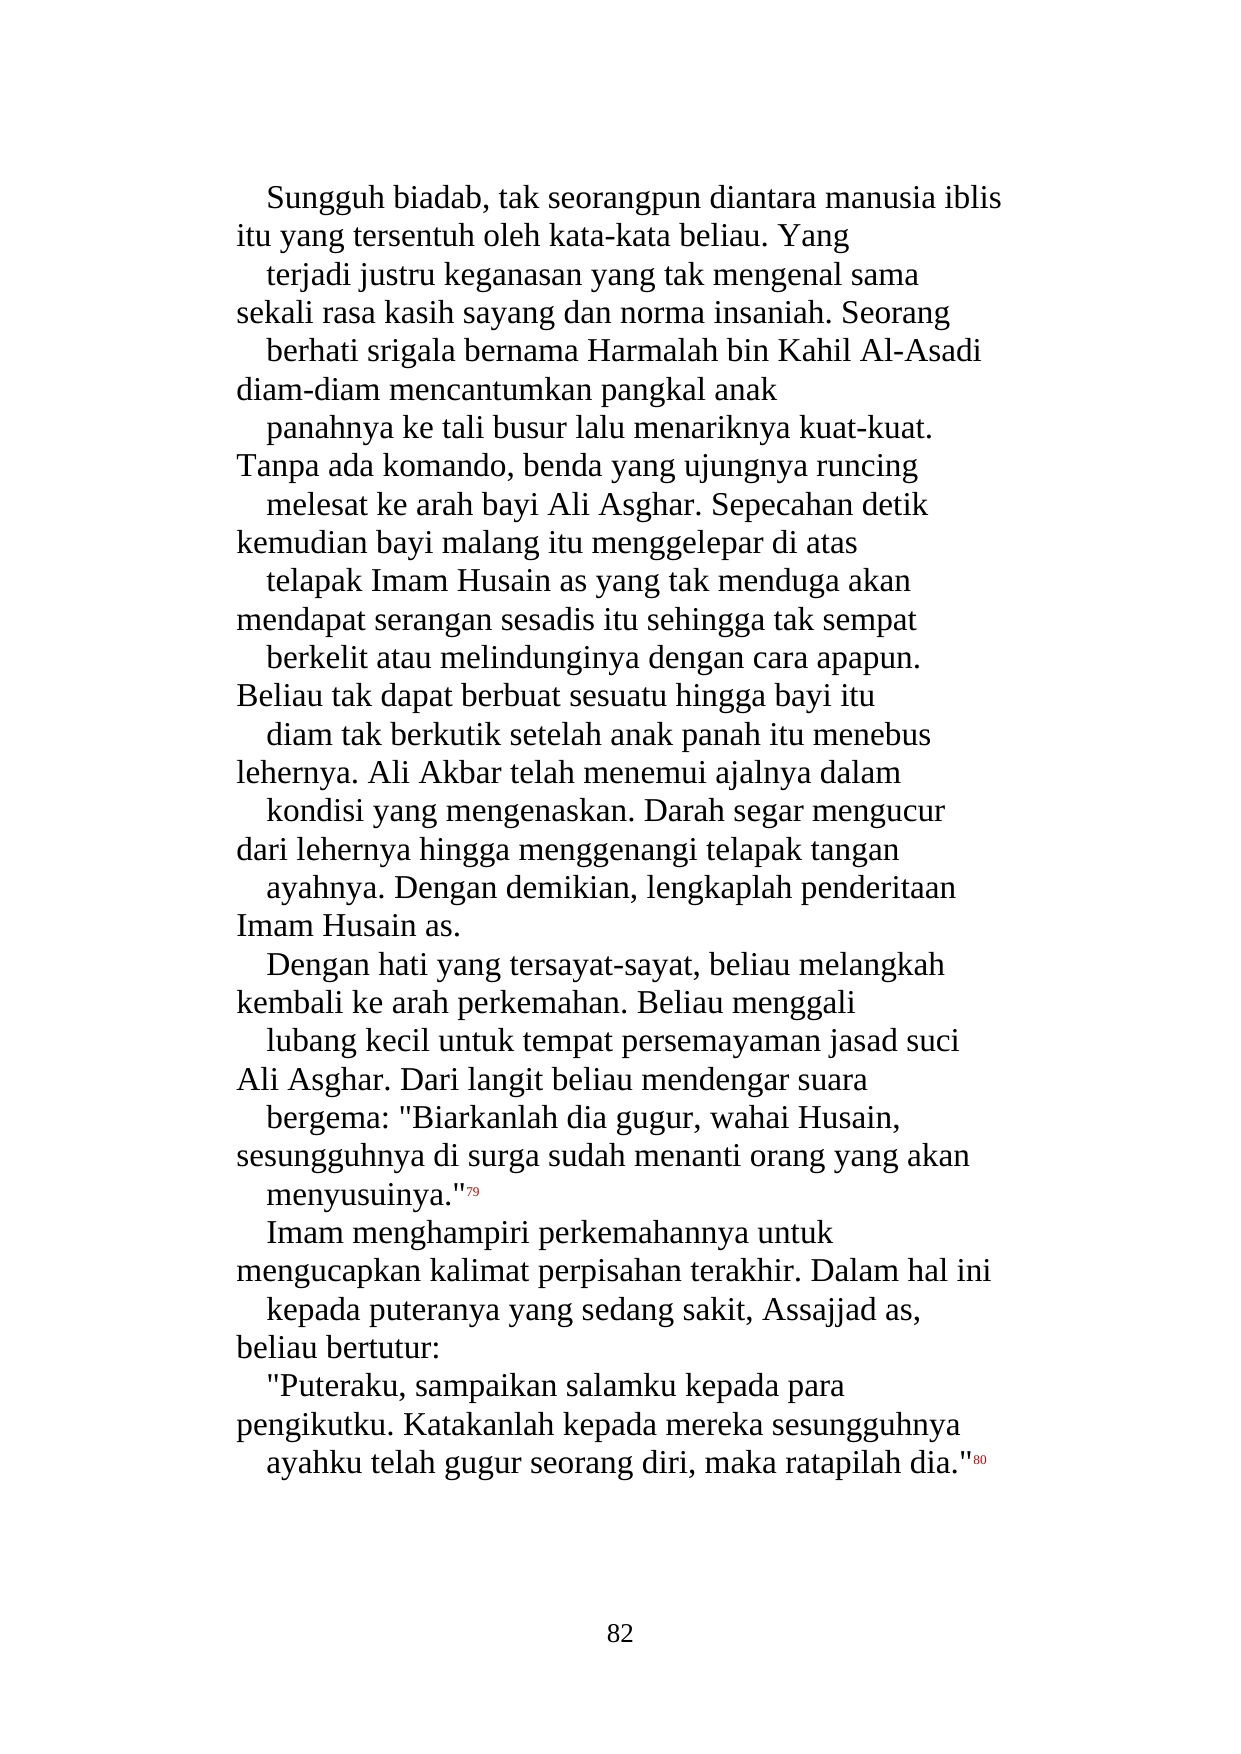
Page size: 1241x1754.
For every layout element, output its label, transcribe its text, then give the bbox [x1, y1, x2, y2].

text "Puteraku, sampaikan salamku kepada para pengikutku. Katakanlah kepada mereka sesungguhnya [236, 1366, 1004, 1442]
text kondisi yang mengenaskan. Darah segar mengucur dari lehernya hingga menggenangi telapak tangan [236, 791, 1004, 867]
text terjadi justru keganasan yang tak mengenal sama sekali rasa kasih sayang dan norma insaniah. Seorang [236, 254, 1004, 331]
text melesat ke arah bayi Ali Asghar. Sepecahan detik kemudian bayi malang itu menggelepar di atas [236, 484, 1004, 561]
text telapak Imam Husain as yang tak menduga akan mendapat serangan sesadis itu sehingga tak sempat [236, 561, 1004, 637]
text ayahku telah gugur seorang diri, maka ratapilah dia."80 [236, 1442, 1004, 1481]
text Imam menghampiri perkemahannya untuk mengucapkan kalimat perpisahan terakhir. Dalam hal ini [236, 1212, 1004, 1289]
text berkelit atau melindunginya dengan cara apapun. Beliau tak dapat berbuat sesuatu hingga bayi itu [236, 637, 1004, 714]
text diam tak berkutik setelah anak panah itu menebus lehernya. Ali Akbar telah menemui ajalnya dalam [236, 714, 1004, 791]
text panahnya ke tali busur lalu menariknya kuat-kuat. Tanpa ada komando, benda yang ujungnya runcing [236, 407, 1004, 484]
text Dengan hati yang tersayat-sayat, beliau melangkah kembali ke arah perkemahan. Beliau menggali [236, 944, 1004, 1021]
text bergema: "Biarkanlah dia gugur, wahai Husain, sesungguhnya di surga sudah menanti orang yang akan [236, 1097, 1004, 1174]
text Sungguh biadab, tak seorangpun diantara manusia iblis itu yang tersentuh oleh kata-kata beliau. Yang [236, 177, 1004, 254]
text berhati srigala bernama Harmalah bin Kahil Al-Asadi diam-diam mencantumkan pangkal anak [236, 331, 1004, 407]
text kepada puteranya yang sedang sakit, Assajjad as, beliau bertutur: [236, 1289, 1004, 1366]
text lubang kecil untuk tempat persemayaman jasad suci Ali Asghar. Dari langit beliau mendengar suara [236, 1021, 1004, 1097]
text menyusuinya."79 [236, 1174, 1004, 1212]
text ayahnya. Dengan demikian, lengkaplah penderitaan Imam Husain as. [236, 867, 1004, 944]
